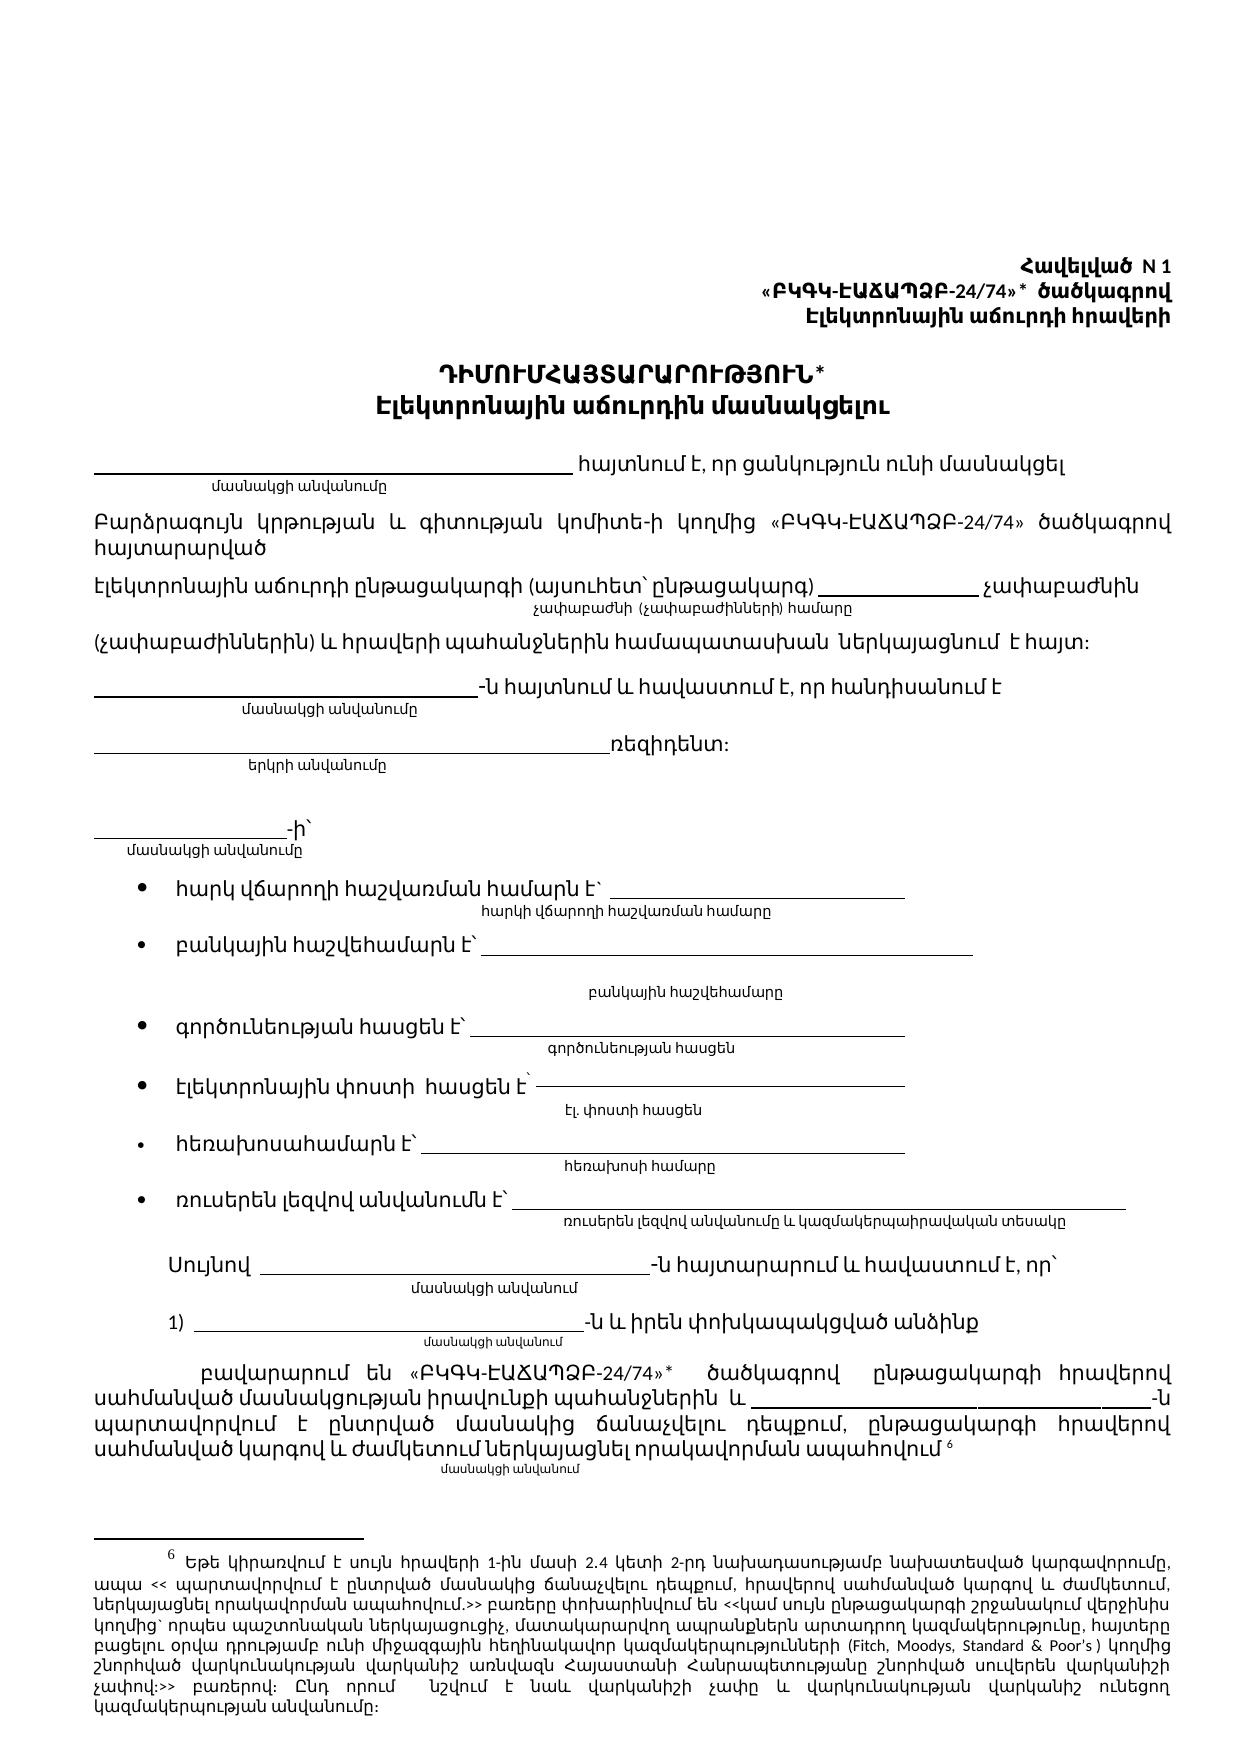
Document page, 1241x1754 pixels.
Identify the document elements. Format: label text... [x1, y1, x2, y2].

text մասնակցի անվանումը [94, 701, 1171, 731]
subtitle Էլեկտրոնային աճուրդին մասնակցելու [94, 390, 1171, 421]
text մասնակցի անվանումը [94, 841, 1171, 872]
text բավարարում են «ԲԿԳԿ-ԷԱՃԱՊՁԲ-24/74»* ծածկագրով ընթացակարգի հրավերով սահմանված մասնակցության իրավունքի պահանջներին և -ն պարտավորվում է ընտրված մասնակից ճանաչվելու դեպքում, ընթացակարգի հրավերով սահմանված կարգով և ժամկետում ներկայացնել որակավորման ապահովում [94, 1360, 1171, 1462]
text էլեկտրոնային աճուրդի ընթացակարգի (այսուհետ՝ ընթացակարգ) չափաբաժնին [94, 573, 1171, 599]
text (չափաբաժիններին) և հրավերի պահանջներին համապատասխան ներկայացնում է հայտ: [94, 629, 1171, 655]
text ռեզիդենտ: [94, 731, 1171, 756]
text հեռախոսի համարը [462, 1157, 1171, 1187]
text 1) -ն և իրեն փոխկապակցված անձինք [94, 1309, 1171, 1335]
list հարկ վճարողի հաշվառման համարն է` [138, 872, 1171, 902]
list էլեկտրոնային փոստի հասցեն է՝ [138, 1070, 1171, 1101]
list բանկային հաշվեհամարն է՝ [138, 933, 1171, 983]
text երկրի անվանումը [94, 756, 1171, 787]
text մասնակցի անվանում [94, 1279, 1171, 1309]
text էլ. փոստի հասցեն [94, 1101, 1171, 1131]
text բանկային հաշվեհամարը [94, 983, 1171, 1014]
text Բարձրագույն կրթության և գիտության կոմիտե-ի կողմից «ԲԿԳԿ-ԷԱՃԱՊՁԲ-24/74» ծածկագրով հայտարարված [94, 507, 1171, 561]
list գործունեության հասցեն է՝ [138, 1014, 1171, 1040]
text չափաբաժնի (չափաբաժինների) համարը [94, 599, 1171, 629]
text մասնակցի անվանում [94, 1462, 1171, 1487]
list հեռախոսահամարն է՝ [138, 1131, 1171, 1157]
text Էլեկտրոնային աճուրդի հրավերի [94, 304, 1171, 329]
text «ԲԿԳԿ-ԷԱՃԱՊՁԲ-24/74»* ծածկագրով [94, 278, 1171, 304]
text մասնակցի անվանումը [94, 477, 1171, 507]
text -ի՝ [94, 816, 1171, 841]
text Սույնով -ն հայտարարում և հավաստում է, որ՝ [94, 1248, 1171, 1279]
text Հավելված N 1 [94, 253, 1171, 278]
text հարկի վճարողի հաշվառման համարը [94, 902, 1171, 933]
text -ն հայտնում և հավաստում է, որ հանդիսանում է [94, 670, 1171, 701]
text հայտնում է, որ ցանկություն ունի մասնակցել [94, 451, 1171, 477]
text ռուսերեն լեզվով անվանումը և կազմակերպաիրավական տեսակը [94, 1213, 1171, 1243]
text ԴԻՄՈՒՄՀԱՅՏԱՐԱՐՈՒԹՅՈՒՆ* [94, 360, 1171, 390]
text գործունեության հասցեն [94, 1040, 1171, 1070]
text մասնակցի անվանում [94, 1335, 1171, 1360]
list ռուսերեն լեզվով անվանումն է՝ [138, 1187, 1171, 1213]
